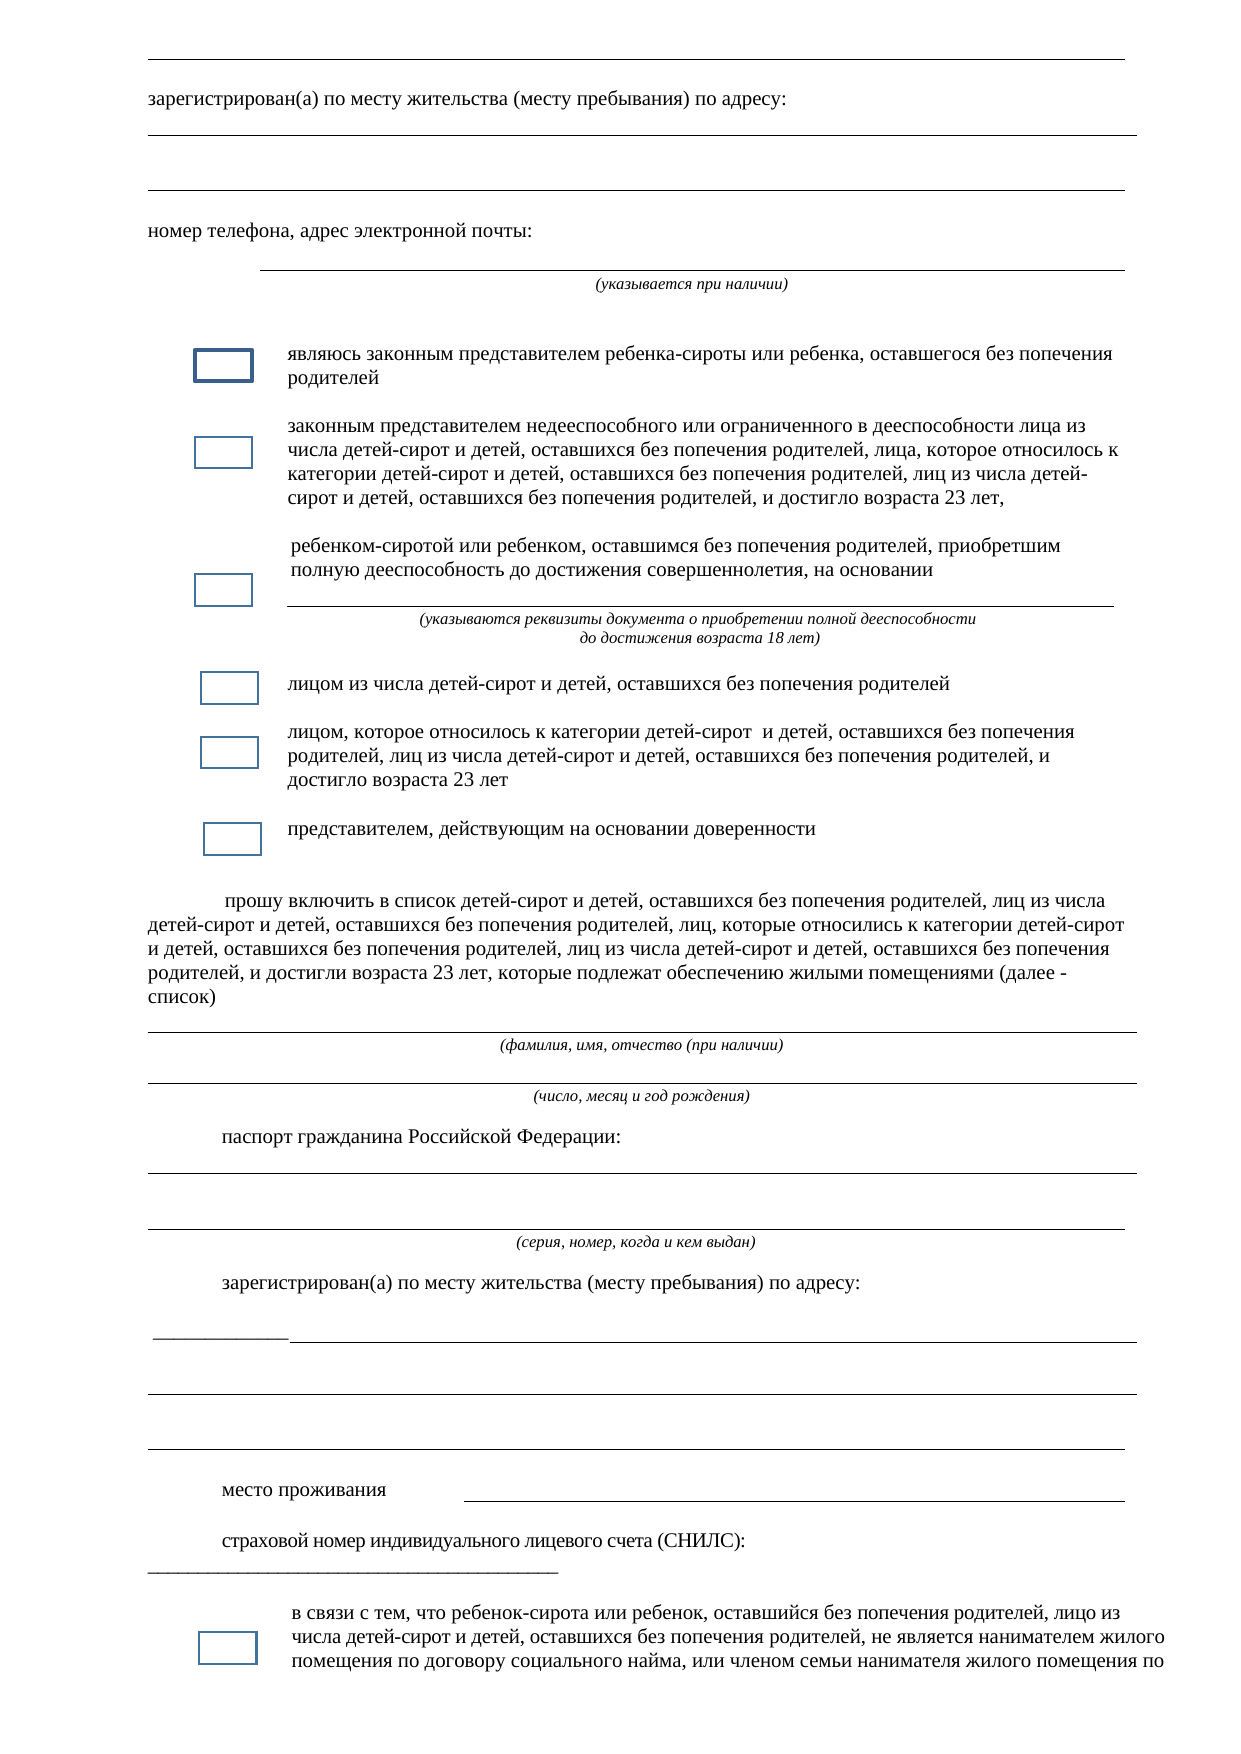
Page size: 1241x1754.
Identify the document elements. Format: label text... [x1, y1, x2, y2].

text зарегистрирован(а) по месту жительства (месту пребывания) по адресу: [148, 86, 1137, 110]
text место проживания [148, 1477, 1137, 1501]
text (серия, номер, когда и кем выдан) [148, 1230, 1125, 1251]
text номер телефона, адрес электронной почты: [148, 218, 1137, 242]
table_header [148, 341, 276, 413]
text (фамилия, имя, отчество (при наличии) [148, 1033, 1137, 1054]
table_header [148, 1600, 280, 1672]
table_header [280, 1600, 1181, 1672]
text _____________ [148, 1318, 1137, 1342]
table_cell лицом, которое относилось к категории детей-сирот и детей, оставшихся без попечения родителей, лиц из числа детей-сирот и детей, оставшихся без попечения родителей, и достигло возраста 23 лет [276, 719, 1137, 815]
text прошу включить в список детей-сирот и детей, оставшихся без попечения родителей, лиц из числа детей-сирот и детей, оставшихся без попечения родителей, лиц, которые относились к категории детей-сирот и детей, оставшихся без попечения родителей, лиц из числа детей-сирот и детей, оставшихся без попечения родителей, и достигли возраста 23 лет, которые подлежат обеспечению жилыми помещениями (далее - список) [148, 888, 1125, 1008]
text (число, месяц и год рождения) [148, 1084, 1137, 1105]
table_cell лицом из числа детей-сирот и детей, оставшихся без попечения родителей [276, 671, 1137, 719]
table_cell [148, 719, 276, 815]
table_cell представителем, действующим на основании доверенности [276, 815, 1137, 863]
table_cell ребенком-сиротой или ребенком, оставшимся без попечения родителей, приобретшим полную дееспособность до достижения совершеннолетия, на основании (указываются реквизиты документа о приобретении полной дееспособности до достижения возраста 18 лет) [276, 533, 1137, 671]
text паспорт гражданина Российской Федерации: [148, 1124, 1137, 1148]
table_header являюсь законным представителем ребенка-сироты или ребенка, оставшегося без попечения родителей [276, 341, 1137, 413]
text страховой номер индивидуального лицевого счета (СНИЛС): _________________________________________ [148, 1528, 1137, 1576]
text зарегистрирован(а) по месту жительства (месту пребывания) по адресу: [148, 1270, 1137, 1294]
table_cell законным представителем недееспособного или ограниченного в дееспособности лица из числа детей-сирот и детей, оставшихся без попечения родителей, лица, которое относилось к категории детей-сирот и детей, оставшихся без попечения родителей, лиц из числа детей-сирот и детей, оставшихся без попечения родителей, и достигло возраста 23 лет, [276, 413, 1137, 533]
text (указывается при наличии) [260, 271, 1125, 293]
table_cell [148, 413, 276, 533]
table_cell [148, 533, 276, 671]
table_cell [148, 671, 276, 719]
table_cell [148, 815, 276, 863]
